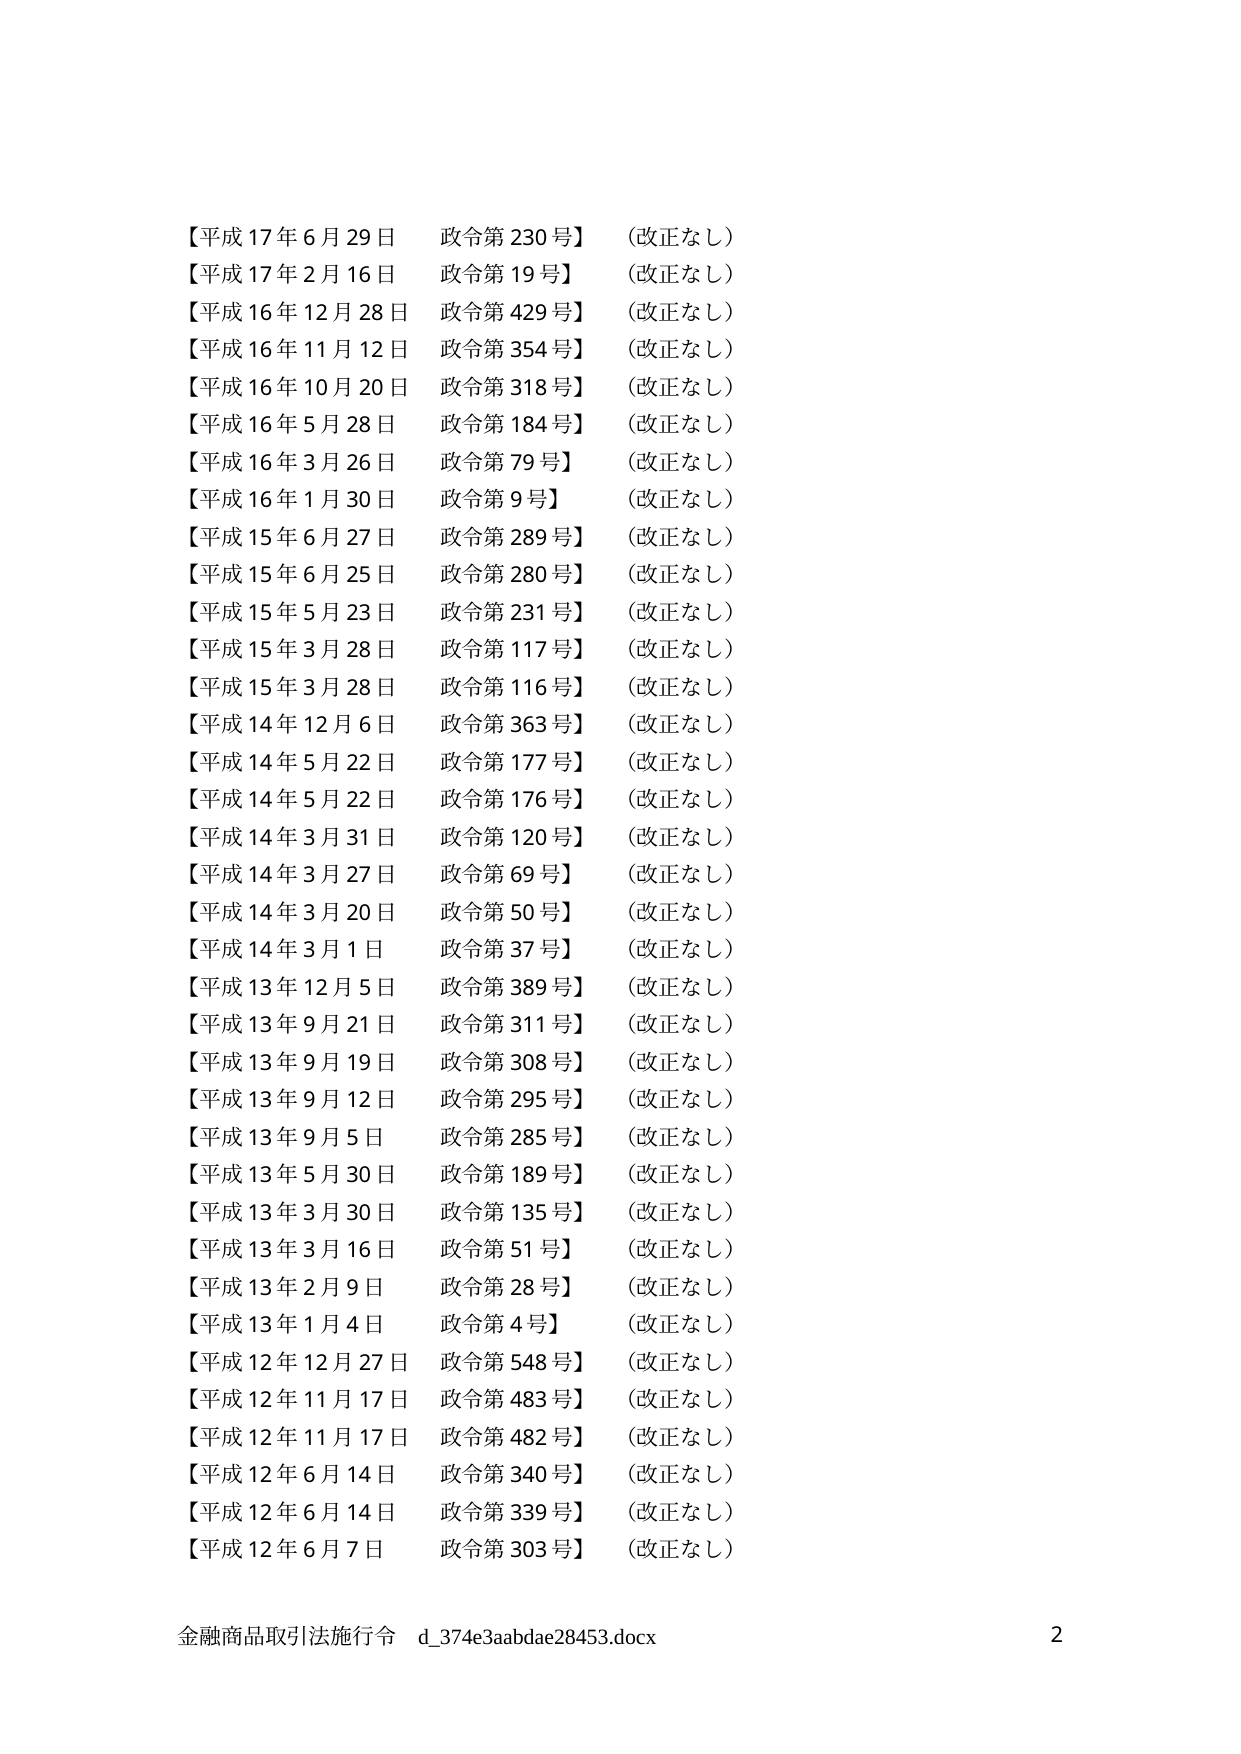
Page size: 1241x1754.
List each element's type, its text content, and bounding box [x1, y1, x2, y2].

text 【平成12年6月7日 政令第303号】 （改正なし） [177, 1529, 1063, 1567]
text 【平成12年11月17日 政令第482号】 （改正なし） [177, 1417, 1063, 1454]
text 【平成16年10月20日 政令第318号】 （改正なし） [177, 367, 1063, 404]
text 【平成17年2月16日 政令第19号】 （改正なし） [177, 254, 1063, 292]
text 【平成13年9月19日 政令第308号】 （改正なし） [177, 1042, 1063, 1079]
text 【平成14年3月1日 政令第37号】 （改正なし） [177, 929, 1063, 967]
text 【平成16年3月26日 政令第79号】 （改正なし） [177, 442, 1063, 479]
text 【平成13年12月5日 政令第389号】 （改正なし） [177, 967, 1063, 1004]
text 【平成16年5月28日 政令第184号】 （改正なし） [177, 404, 1063, 442]
text 【平成15年3月28日 政令第117号】 （改正なし） [177, 629, 1063, 667]
text 【平成13年9月21日 政令第311号】 （改正なし） [177, 1004, 1063, 1042]
text 【平成17年6月29日 政令第230号】 （改正なし） [177, 217, 1063, 254]
text 【平成12年6月14日 政令第339号】 （改正なし） [177, 1492, 1063, 1529]
text 【平成16年12月28日 政令第429号】 （改正なし） [177, 292, 1063, 329]
text 【平成14年3月20日 政令第50号】 （改正なし） [177, 892, 1063, 929]
text 【平成14年12月6日 政令第363号】 （改正なし） [177, 704, 1063, 742]
text 【平成14年3月27日 政令第69号】 （改正なし） [177, 854, 1063, 892]
text 【平成13年3月30日 政令第135号】 （改正なし） [177, 1192, 1063, 1229]
text 【平成14年5月22日 政令第176号】 （改正なし） [177, 779, 1063, 817]
text 【平成13年3月16日 政令第51号】 （改正なし） [177, 1229, 1063, 1267]
text 【平成12年12月27日 政令第548号】 （改正なし） [177, 1342, 1063, 1379]
text 【平成14年3月31日 政令第120号】 （改正なし） [177, 817, 1063, 854]
text 【平成13年5月30日 政令第189号】 （改正なし） [177, 1154, 1063, 1192]
text 【平成15年6月27日 政令第289号】 （改正なし） [177, 517, 1063, 554]
text 【平成16年1月30日 政令第9号】 （改正なし） [177, 479, 1063, 517]
text 【平成13年2月9日 政令第28号】 （改正なし） [177, 1267, 1063, 1304]
text 【平成15年5月23日 政令第231号】 （改正なし） [177, 592, 1063, 629]
text 【平成12年6月14日 政令第340号】 （改正なし） [177, 1454, 1063, 1492]
text 【平成15年6月25日 政令第280号】 （改正なし） [177, 554, 1063, 592]
text 【平成16年11月12日 政令第354号】 （改正なし） [177, 329, 1063, 367]
text 【平成13年1月4日 政令第4号】 （改正なし） [177, 1304, 1063, 1342]
text 【平成13年9月5日 政令第285号】 （改正なし） [177, 1117, 1063, 1154]
text 【平成12年11月17日 政令第483号】 （改正なし） [177, 1379, 1063, 1417]
text 【平成15年3月28日 政令第116号】 （改正なし） [177, 667, 1063, 704]
text 【平成14年5月22日 政令第177号】 （改正なし） [177, 742, 1063, 779]
text 【平成13年9月12日 政令第295号】 （改正なし） [177, 1079, 1063, 1117]
